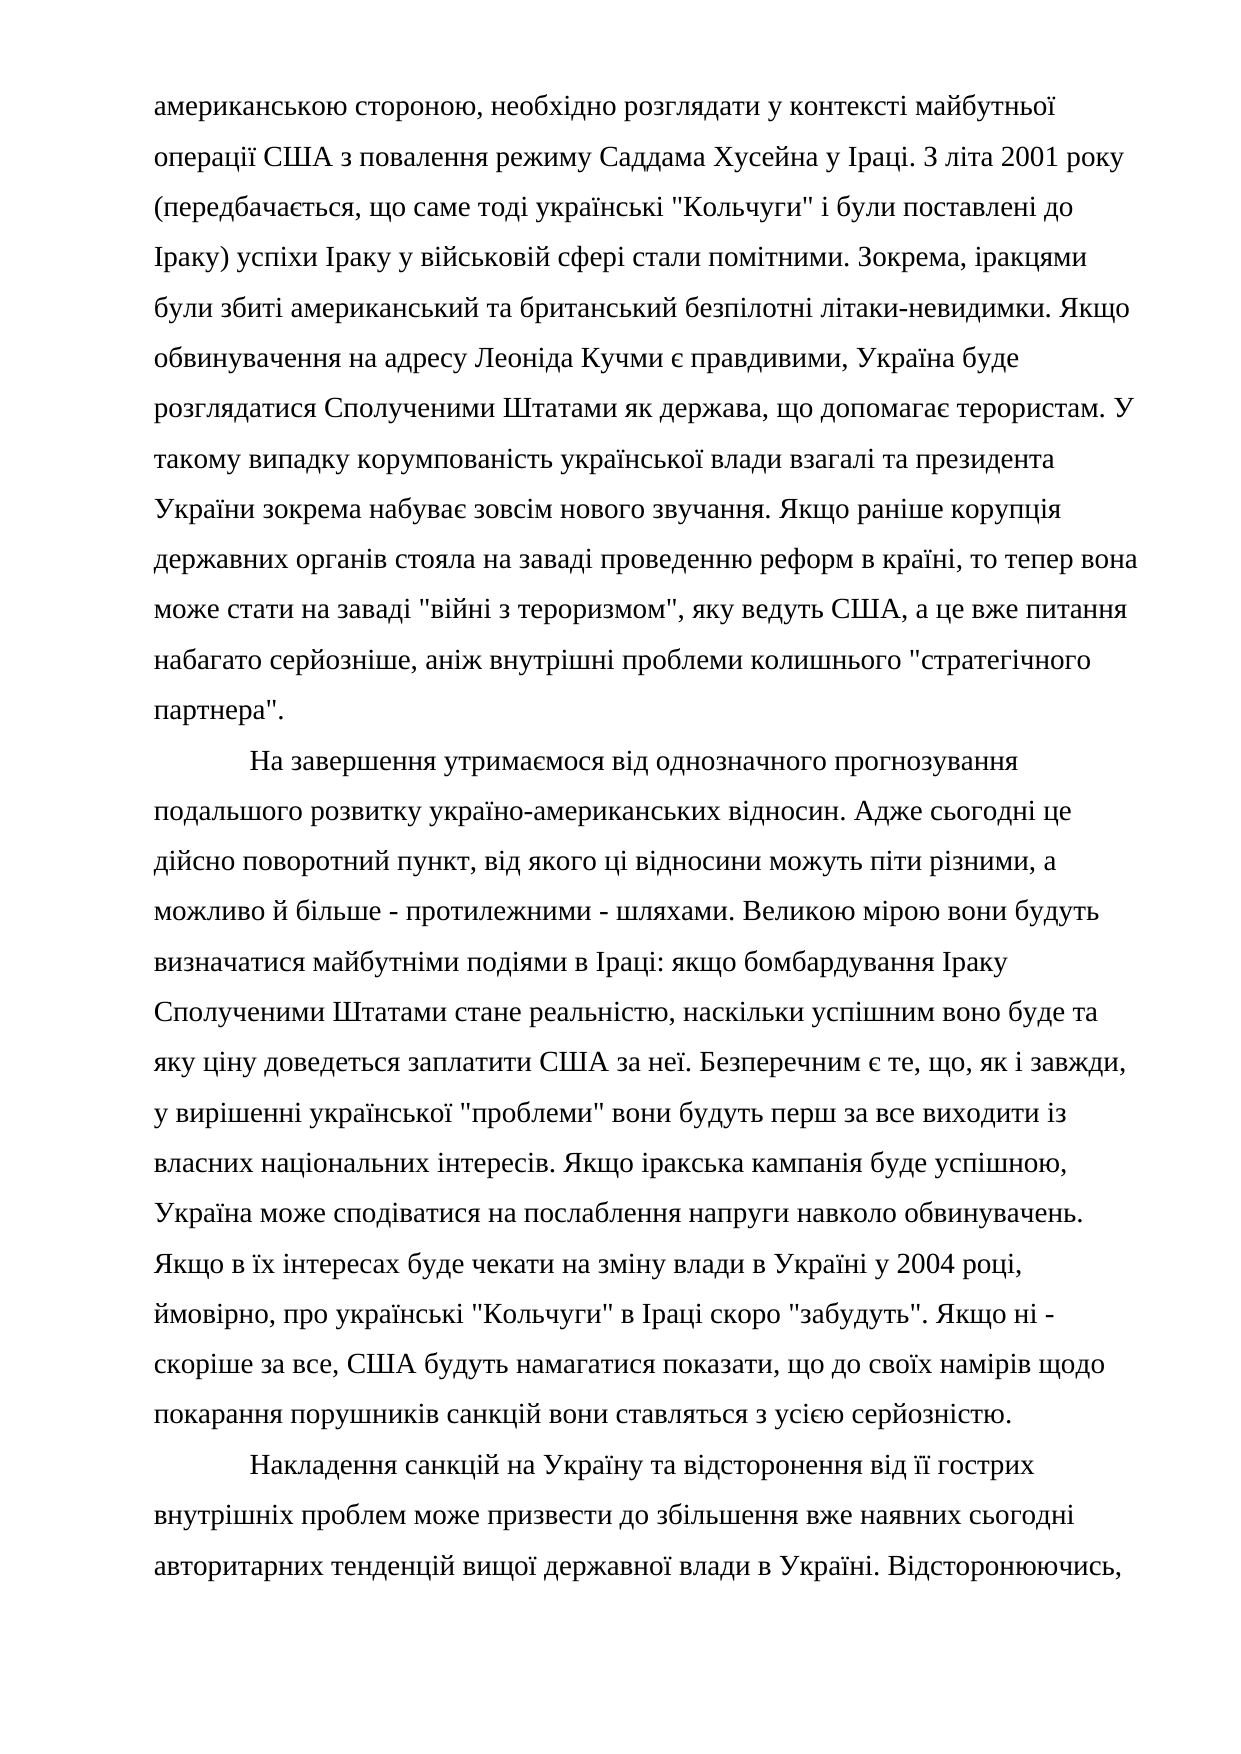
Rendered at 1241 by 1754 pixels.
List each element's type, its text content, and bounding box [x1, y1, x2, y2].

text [153, 88, 1146, 726]
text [153, 1447, 1146, 1581]
text На завершення утримаємося від однозначного прогнозування подальшого розвитку україно-американських відносин. Адже сьогодні це дійсно поворотний пункт, від якого ці відносини можуть піти різними, а можливо й більше - протилежними - шляхами. Великою мірою вони будуть визначатися майбутніми подіями в Іраці: якщо бомбардування Іраку Сполученими Штатами стане реальністю, наскільки успішним воно буде та яку ціну доведеться заплатити США за неї. Безперечним є те, що, як і завжди, у вирішенні української "проблеми" вони будуть перш за все виходити із власних національних інтересів. Якщо іракська кампанія буде успішною, Україна може сподіватися на послаблення напруги навколо обвинувачень. Якщо в їх інтересах буде чекати на зміну влади в Україні у 2004 році, ймовірно, про українські "Кольчуги" в Іраці скоро "забудуть". Якщо ні - скоріше за все, США будуть намагатися показати, що до своїх намірів щодо покарання порушників санкцій вони ставляться з усією серйозністю. [153, 743, 1146, 1430]
